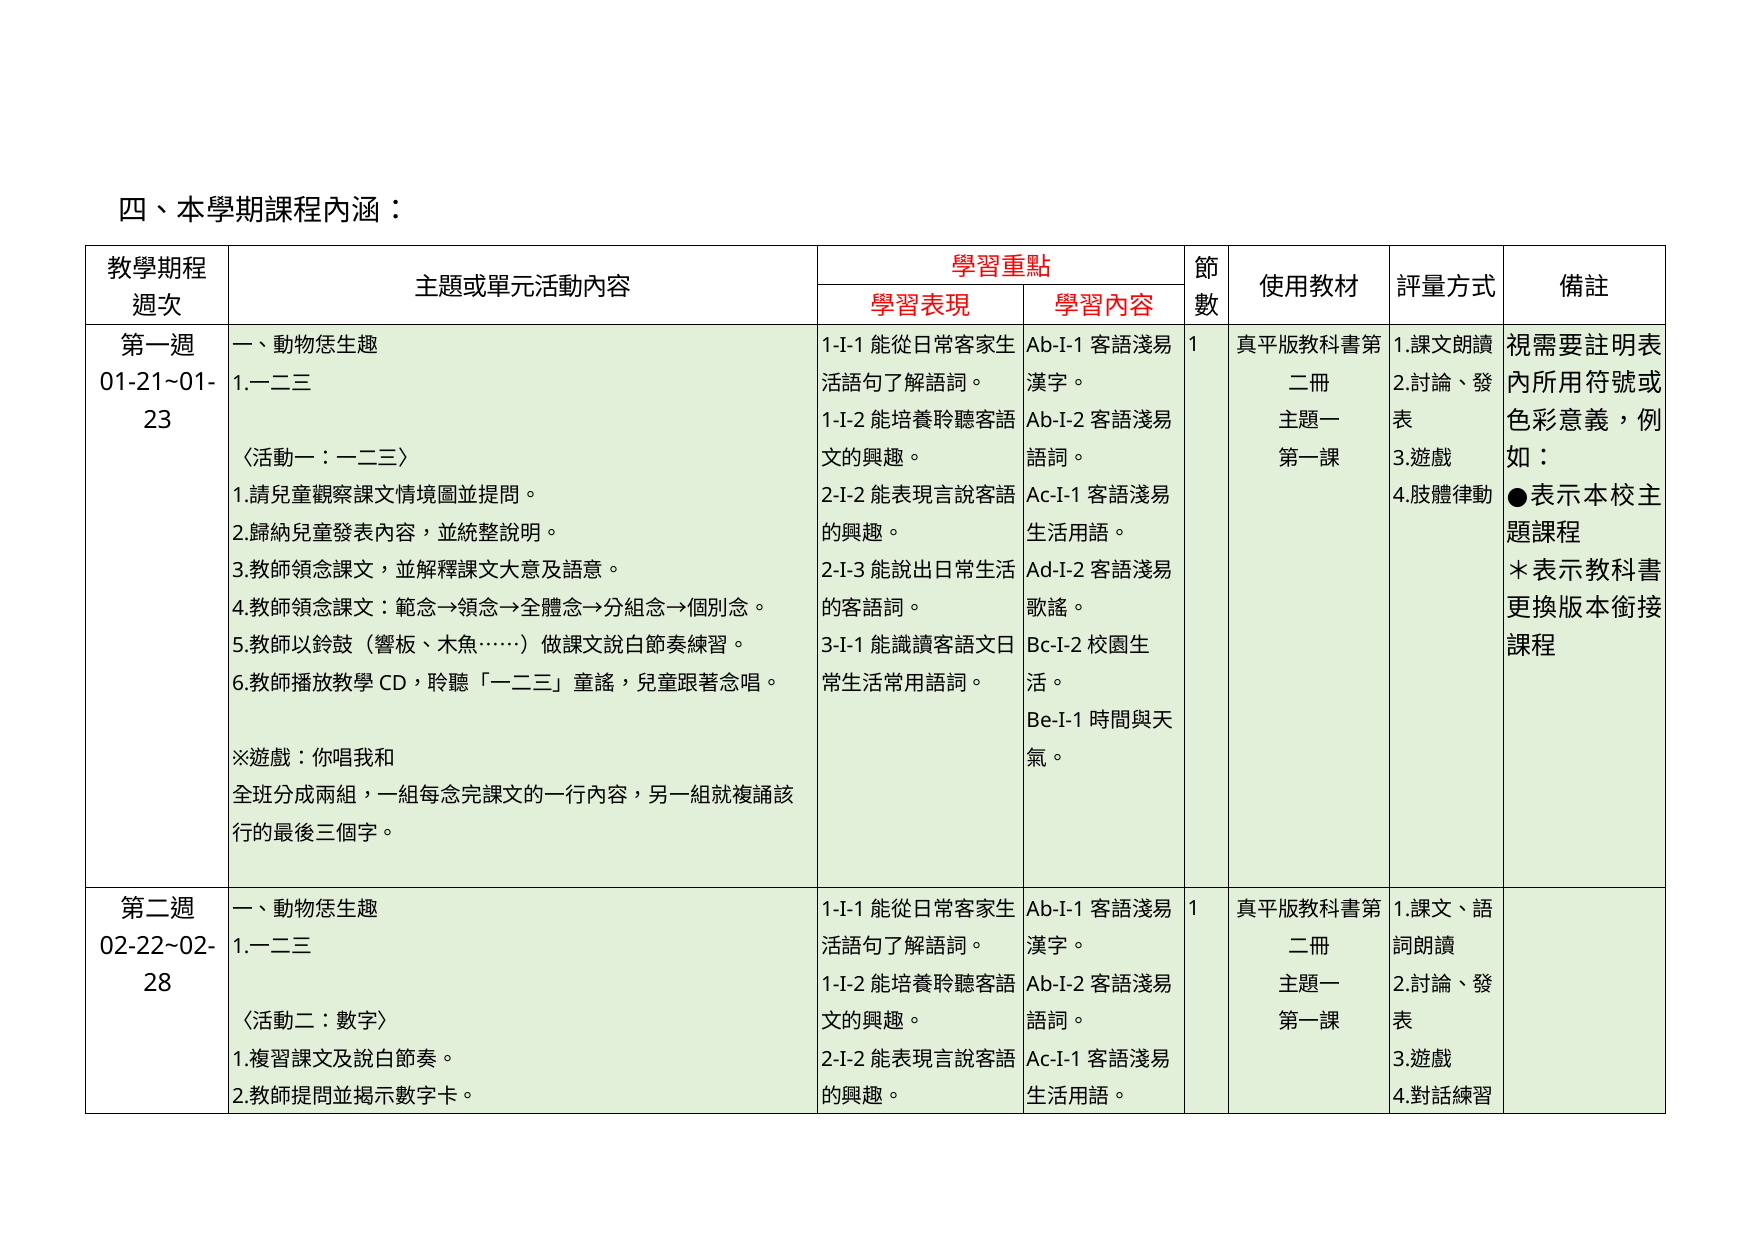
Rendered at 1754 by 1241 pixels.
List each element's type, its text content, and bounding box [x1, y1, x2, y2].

table_cell 真平版教科書第二冊 主題一 第一課 [1229, 888, 1389, 1113]
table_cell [229, 888, 817, 1113]
table_cell 第一週 01-21~01-23 [86, 325, 228, 887]
table_cell 1.課文朗讀 2.討論、發表 3.遊戲 4.肢體律動 [1390, 325, 1503, 887]
table_header 備註 [1504, 246, 1665, 324]
table_header 教學期程 週次 [86, 246, 228, 324]
table_header 主題或單元活動內容 [229, 246, 817, 324]
table_cell 1 [1185, 325, 1228, 887]
table_cell 學習表現 [818, 285, 1023, 324]
table_cell [1504, 888, 1665, 1113]
table_header 使用教材 [1229, 246, 1389, 324]
table_cell 第二週 02-22~02-28 [86, 888, 228, 1113]
table_cell 1-I-1 能從日常客家生活語句了解語詞。 1-I-2 能培養聆聽客語文的興趣。 2-I-2 能表現言說客語的興趣。 2-I-3 能說出日常生活的客語詞。 3-I-1 能識讀客語文日常生活常用語詞。 [818, 325, 1023, 887]
table_cell 一、動物恁生趣 1.一二三 〈活動一：一二三〉 1.請兒童觀察課文情境圖並提問。 2.歸納兒童發表內容，並統整說明。 3.教師領念課文，並解釋課文大意及語意。 4.教師領念課文：範念→領念→全體念→分組念→個別念。 5.教師以鈴鼓（響板、木魚⋯⋯）做課文說白節奏練習。 6.教師播放教學CD，聆聽「一二三」童謠，兒童跟著念唱。 ※遊戲：你唱我和 全班分成兩組，一組每念完課文的一行內容，另一組就複誦該行的最後三個字。 [229, 325, 817, 887]
table_header 學習重點 [818, 246, 1184, 284]
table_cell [1390, 888, 1503, 1113]
list 本學期課程內涵： [118, 170, 1665, 245]
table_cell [818, 888, 1023, 1113]
table_header 節數 [1185, 246, 1228, 324]
table_header 評量方式 [1390, 246, 1503, 324]
table_cell Ab-I-1 客語淺易漢字。 Ab-I-2 客語淺易語詞。 Ac-I-1 客語淺易生活用語。 Ad-I-2 客語淺易歌謠。 Bc-I-2 校園生活。 Be-I-1 時間與天氣。 [1024, 325, 1184, 887]
table_cell 真平版教科書第二冊 主題一 第一課 [1229, 325, 1389, 887]
table_cell 學習內容 [1024, 285, 1184, 324]
table_cell 視需要註明表內所用符號或色彩意義，例如： ●表示本校主題課程 ＊表示教科書更換版本銜接課程 [1504, 325, 1665, 887]
table_cell 1 [1185, 888, 1228, 1113]
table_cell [1024, 888, 1184, 1113]
